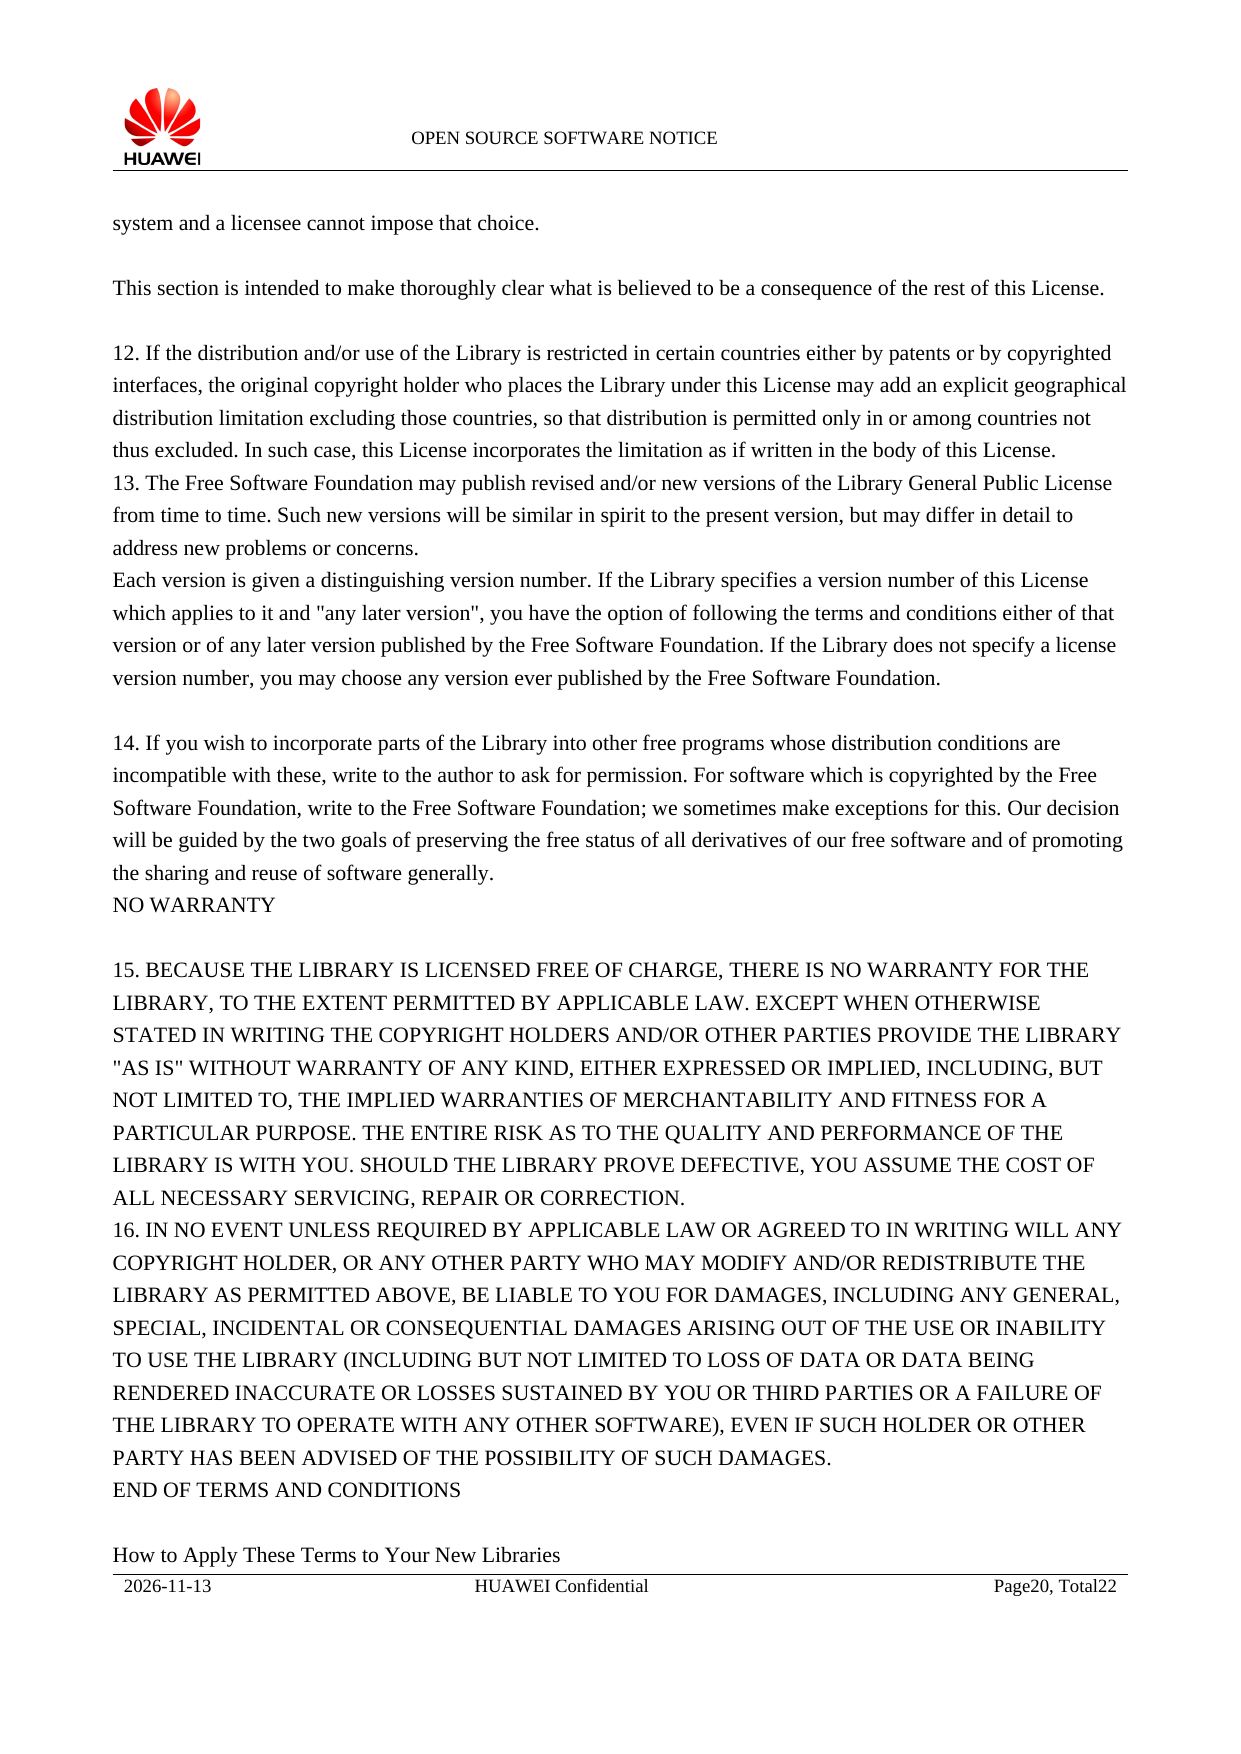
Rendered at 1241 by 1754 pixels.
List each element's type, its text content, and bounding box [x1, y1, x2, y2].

picture [124, 88, 201, 165]
